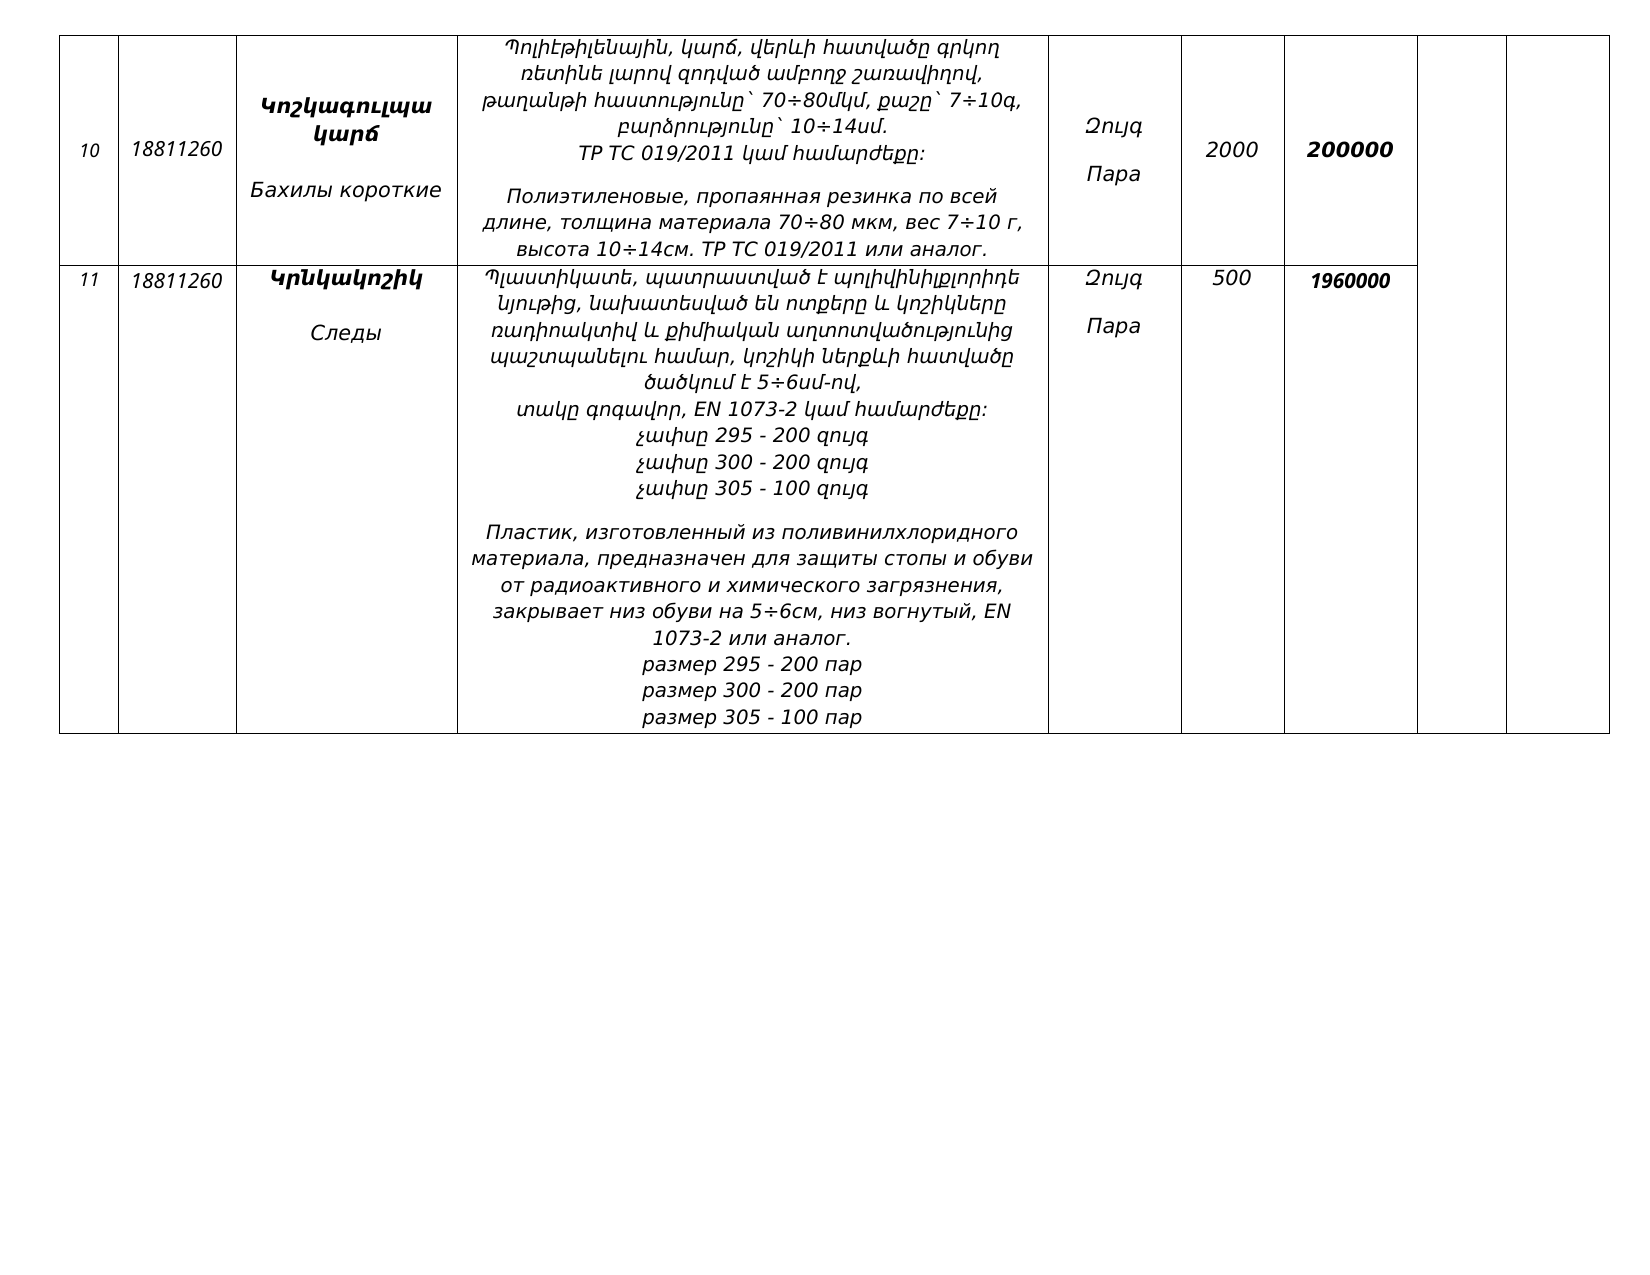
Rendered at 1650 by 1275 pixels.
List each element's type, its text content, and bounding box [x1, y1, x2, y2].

table_cell Պոլիէթիլենային, կարճ, վերևի հատվածը գրկող ռետինե լարով զոդված ամբողջ շառավիղով, թաղանթի հաստությունը` 70÷80մկմ, քաշը` 7÷10գ, բարձրությունը` 10÷14սմ. ТР ТС 019/2011 կամ համարժեքը: Полиэтиленовые, пропаянная резинка по всей длине, толщина материала 70÷80 мкм, вес 7÷10 г, высота 10÷14см. ТР ТС 019/2011 или аналог. [458, 36, 1048, 265]
table_cell 200000 [1285, 36, 1417, 265]
table_cell 18811260 [119, 266, 236, 733]
table_cell Կոշկագուլպա կարճ Бахилы короткие [237, 36, 457, 265]
table_cell 11 [60, 266, 118, 733]
table_cell 500 [1182, 266, 1284, 733]
table_cell 1960000 [1285, 266, 1417, 733]
table_cell 10 [60, 36, 118, 265]
table_cell Պլաստիկատե, պատրաստված է պոլիվինիլքլորիդե նյութից, նախատեսված են ոտքերը և կոշիկները ռադիոակտիվ և քիմիական աղտոտվածությունից պաշտպանելու համար, կոշիկի ներքևի հատվածը ծածկում է 5÷6սմ-ով, տակը գոգավոր, EN 1073-2 կամ համարժեքը: չափսը 295 - 200 զույգ չափսը 300 - 200 զույգ չափսը 305 - 100 զույգ Пластик, изготовленный из поливинилхлоридного материала, предназначен для защиты стопы и обуви от радиоактивного и химического загрязнения, закрывает низ обуви на 5÷6см, низ вогнутый, EN 1073-2 или аналог. размер 295 - 200 пар размер 300 - 200 пар размер 305 - 100 пар [458, 266, 1048, 733]
table_cell 2000 [1182, 36, 1284, 265]
table_cell Զույգ Пара [1049, 36, 1181, 265]
table_cell Կրնկակոշիկ Следы [237, 266, 457, 733]
table_cell 18811260 [119, 36, 236, 265]
table_cell Զույգ Пара [1049, 266, 1181, 733]
